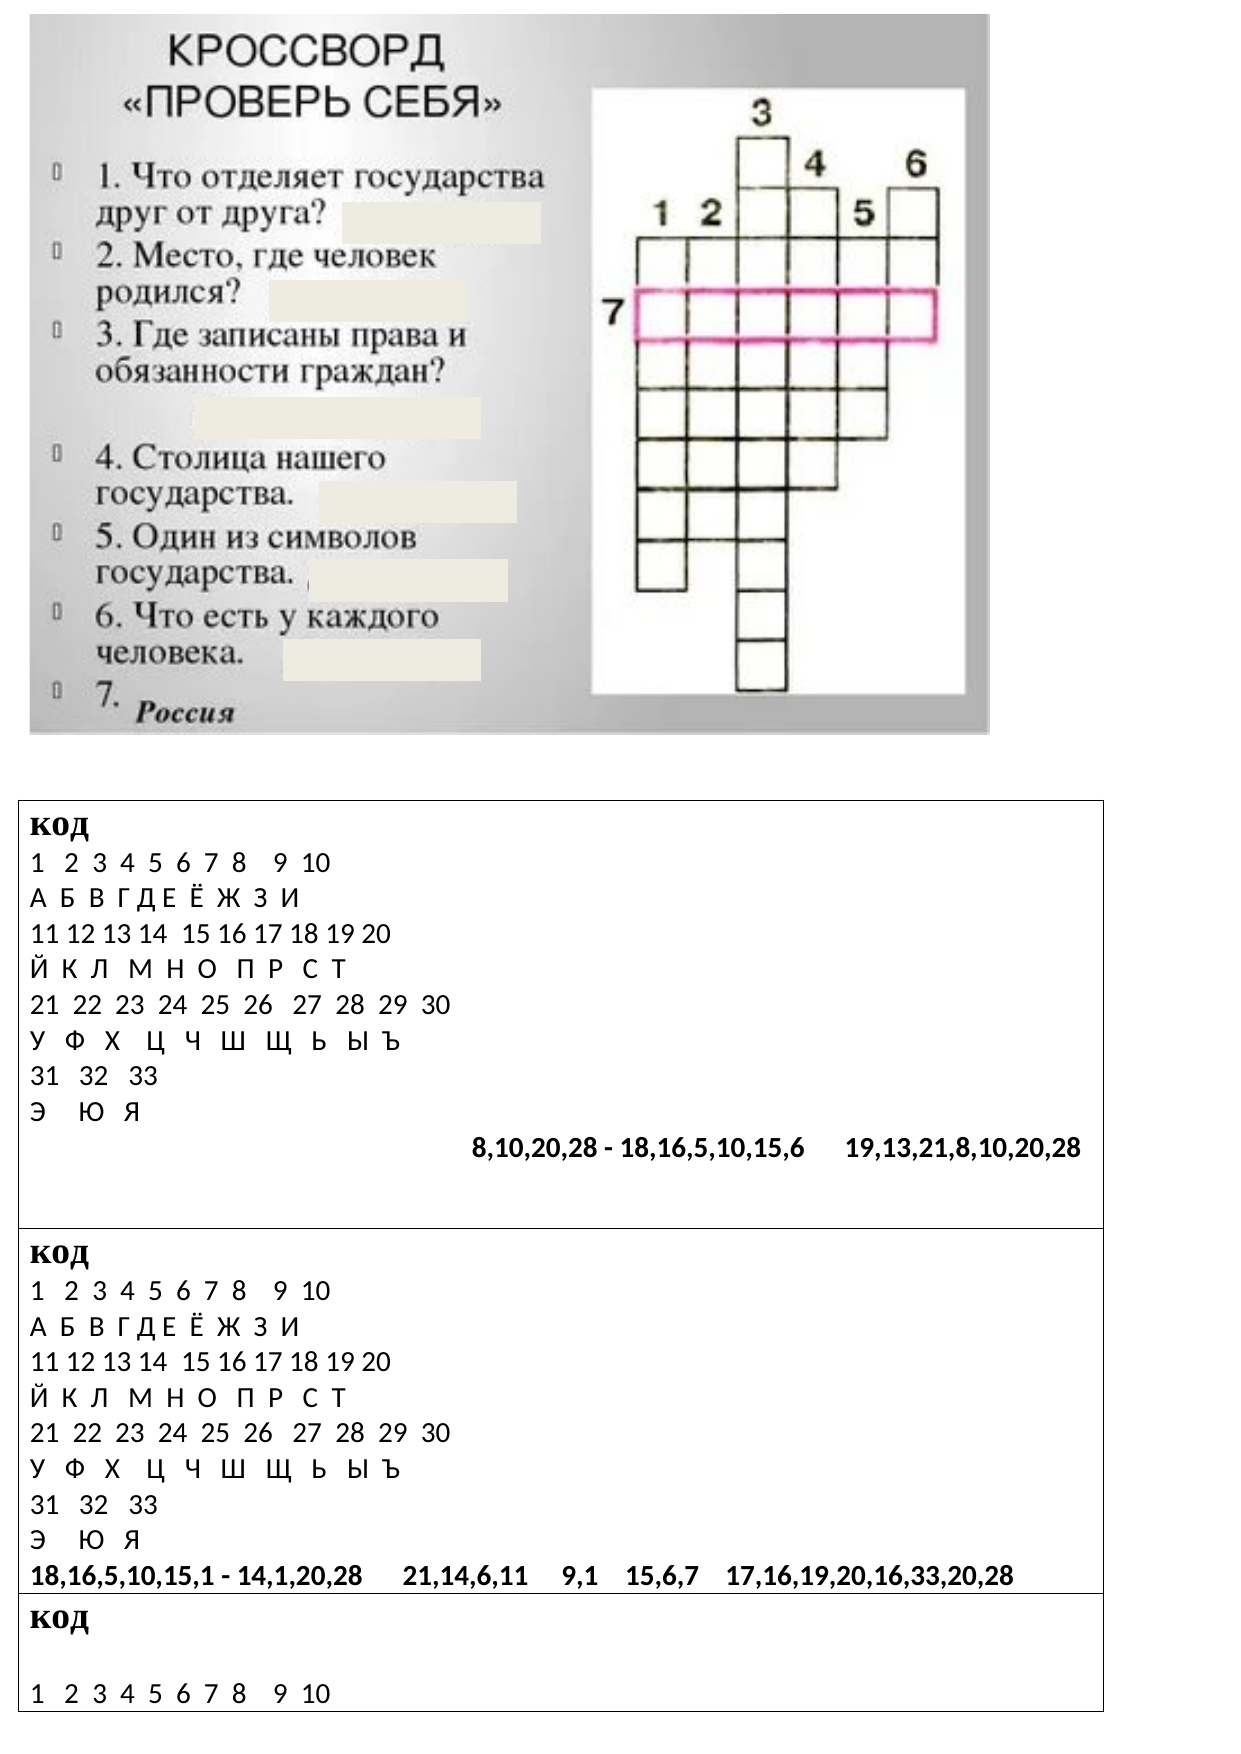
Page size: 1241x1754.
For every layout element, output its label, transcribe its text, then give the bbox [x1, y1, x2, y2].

picture [29, 14, 990, 735]
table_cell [19, 1594, 1103, 1711]
table_cell код 1 2 3 4 5 6 7 8 9 10 А Б В Г Д Е Ё Ж З И 11 12 13 14 15 16 17 18 19 20 Й К Л М Н О П Р С Т 21 22 23 24 25 26 27 28 29 30 У Ф Х Ц Ч Ш Щ Ь Ы Ъ 31 32 33 Э Ю Я 18,16,5,10,15,1 - 14,1,20,28 21,14,6,11 9,1 15,6,7 17,16,19,20,16,33,20,28 [19, 1229, 1103, 1593]
table_header код 1 2 3 4 5 6 7 8 9 10 А Б В Г Д Е Ё Ж З И 11 12 13 14 15 16 17 18 19 20 Й К Л М Н О П Р С Т 21 22 23 24 25 26 27 28 29 30 У Ф Х Ц Ч Ш Щ Ь Ы Ъ 31 32 33 Э Ю Я 8,10,20,28 - 18,16,5,10,15,6 19,13,21,8,10,20,28 [19, 801, 1103, 1228]
